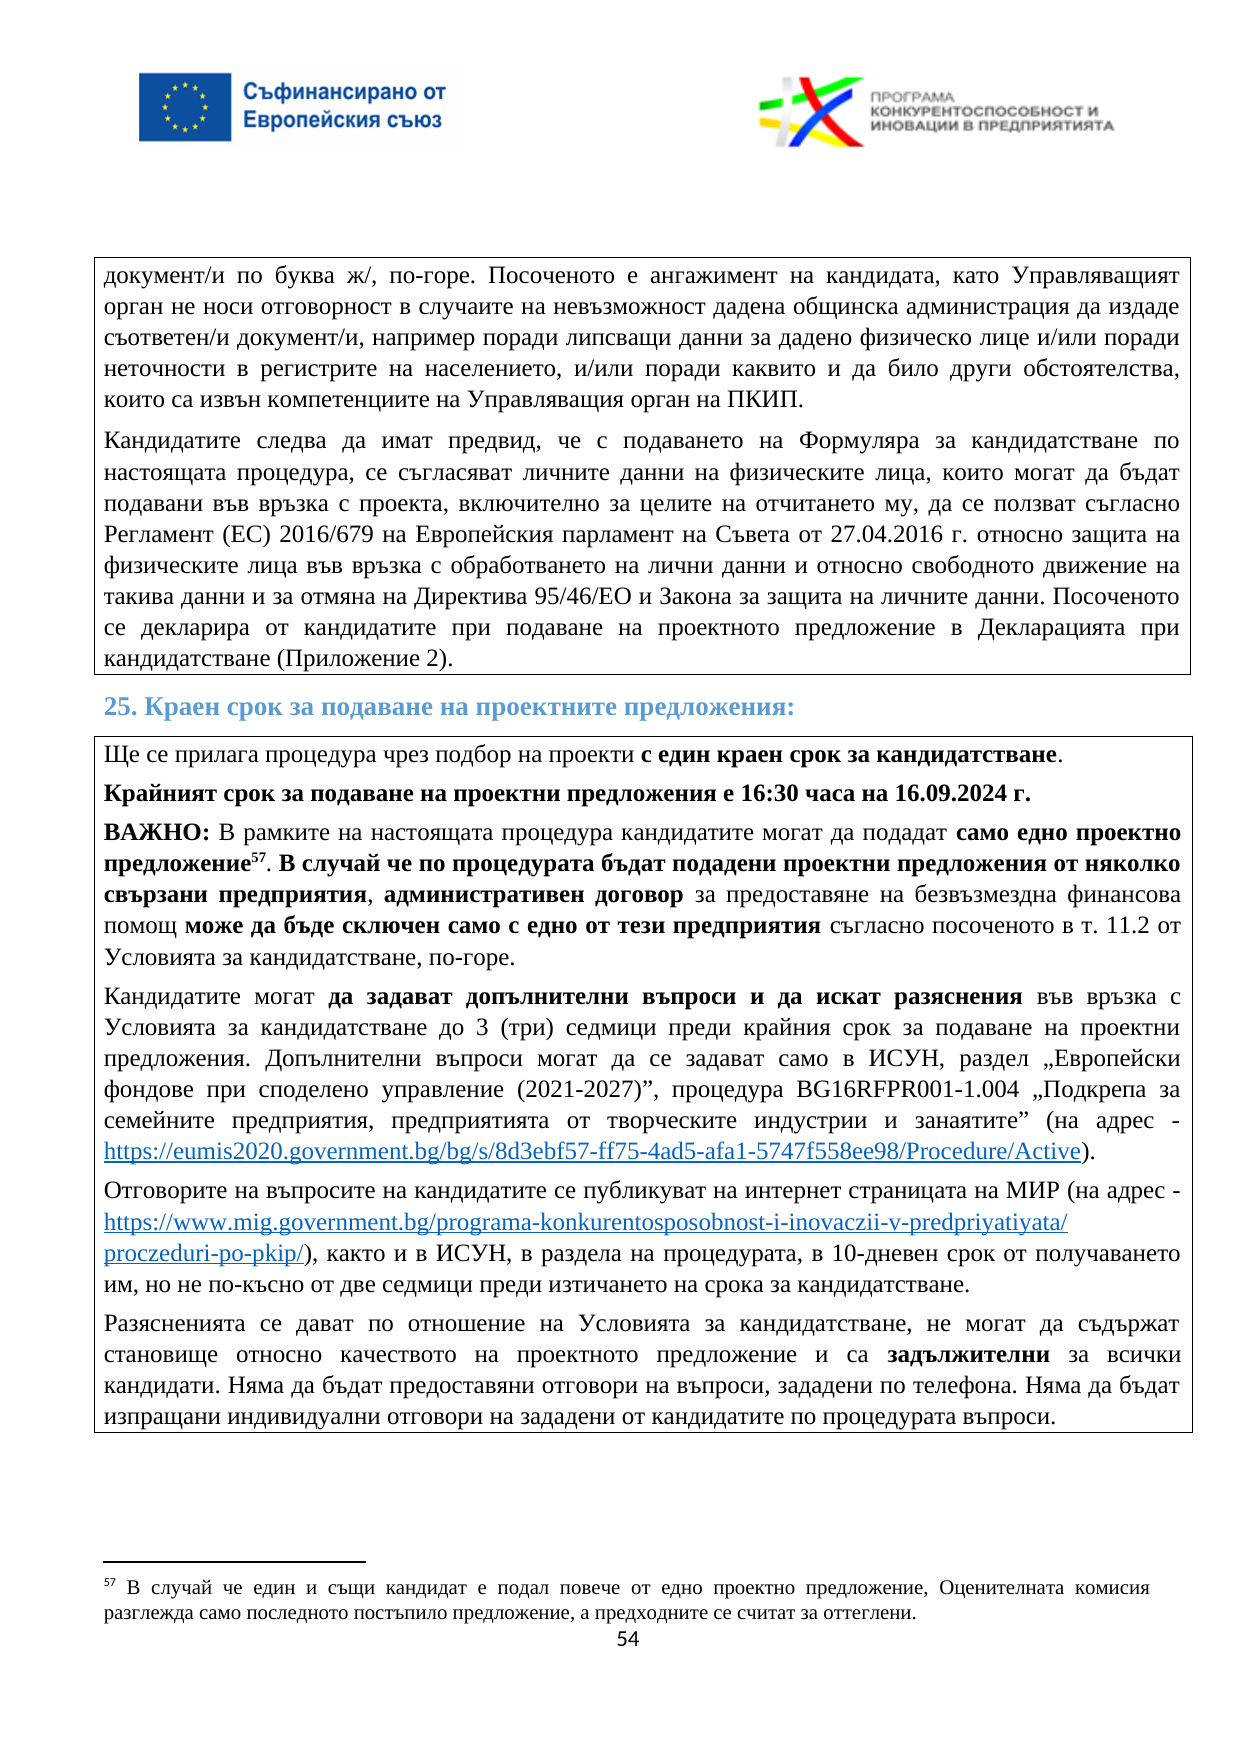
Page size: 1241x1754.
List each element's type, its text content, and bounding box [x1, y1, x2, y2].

text Кандидатите следва да имат предвид, че с подаването на Формуляра за кандидатстване по настоящата процедура, се съгласяват личните данни на физическите лица, които могат да бъдат подавани във връзка с проекта, включително за целите на отчитането му, да се ползват съгласно Регламент (ЕС) 2016/679 на Европейския парламент на Съвета от 27.04.2016 г. относно защита на физическите лица във връзка с обработването на лични данни и относно свободното движение на такива данни и за отмяна на Директива 95/46/EО и Закона за защита на личните данни. Посоченото се декларира от кандидатите при подаване на проектното предложение в Декларацията при кандидатстване (Приложение 2). [95, 422, 1190, 674]
text Ще се прилага процедура чрез подбор на проекти с един краен срок за кандидатстване. [95, 737, 1192, 767]
subtitle 25. Краен срок за подаване на проектните предложения: [103, 689, 1152, 721]
text ВАЖНО: В рамките на настоящата процедура кандидатите могат да подадат само едно проектно предложение. В случай че по процедурата бъдат подадени проектни предложения от няколко свързани предприятия, административен договор за предоставяне на безвъзмездна финансова помощ може да бъде сключен само с едно от тези предприятия съгласно посоченото в т. 11.2 от Условията за кандидатстване, по-горе. [95, 814, 1192, 970]
text Отговорите на въпросите на кандидатите се публикуват на интернет страницата на МИР (на адрес - https://www.mig.government.bg/programa-konkurentosposobnost-i-inovaczii-v-predpriyatiyata/proczeduri-po-pkip/), както и в ИСУН, в раздела на процедурата, в 10-дневен срок от получаването им, но не по-късно от две седмици преди изтичането на срока за кандидатстване. [95, 1172, 1192, 1297]
picture [135, 69, 466, 146]
picture [757, 69, 1118, 156]
text Кандидатите могат да задават допълнителни въпроси и да искат разяснения във връзка с Условията за кандидатстване до 3 (три) седмици преди крайния срок за подаване на проектни предложения. Допълнителни въпроси могат да се задават само в ИСУН, раздел „Европейски фондове при споделено управление (2021-2027)”, процедура BG16RFPR001-1.004 „Подкрепа за семейните предприятия, предприятията от творческите индустрии и занаятите” (на адрес - https://eumis2020.government.bg/bg/s/8d3ebf57-ff75-4ad5-afa1-5747f558ee98/Procedure/Active). [95, 978, 1192, 1165]
text Крайният срок за подаване на проектни предложения е 16:30 часа на 16.09.2024 г. [95, 775, 1192, 807]
text Разясненията се дават по отношение на Условията за кандидатстване, не могат да съдържат становище относно качеството на проектното предложение и са задължителни за всички кандидати. Няма да бъдат предоставяни отговори на въпроси, зададени по телефона. Няма да бъдат изпращани индивидуални отговори на зададени от кандидатите по процедурата въпроси. [95, 1305, 1192, 1432]
